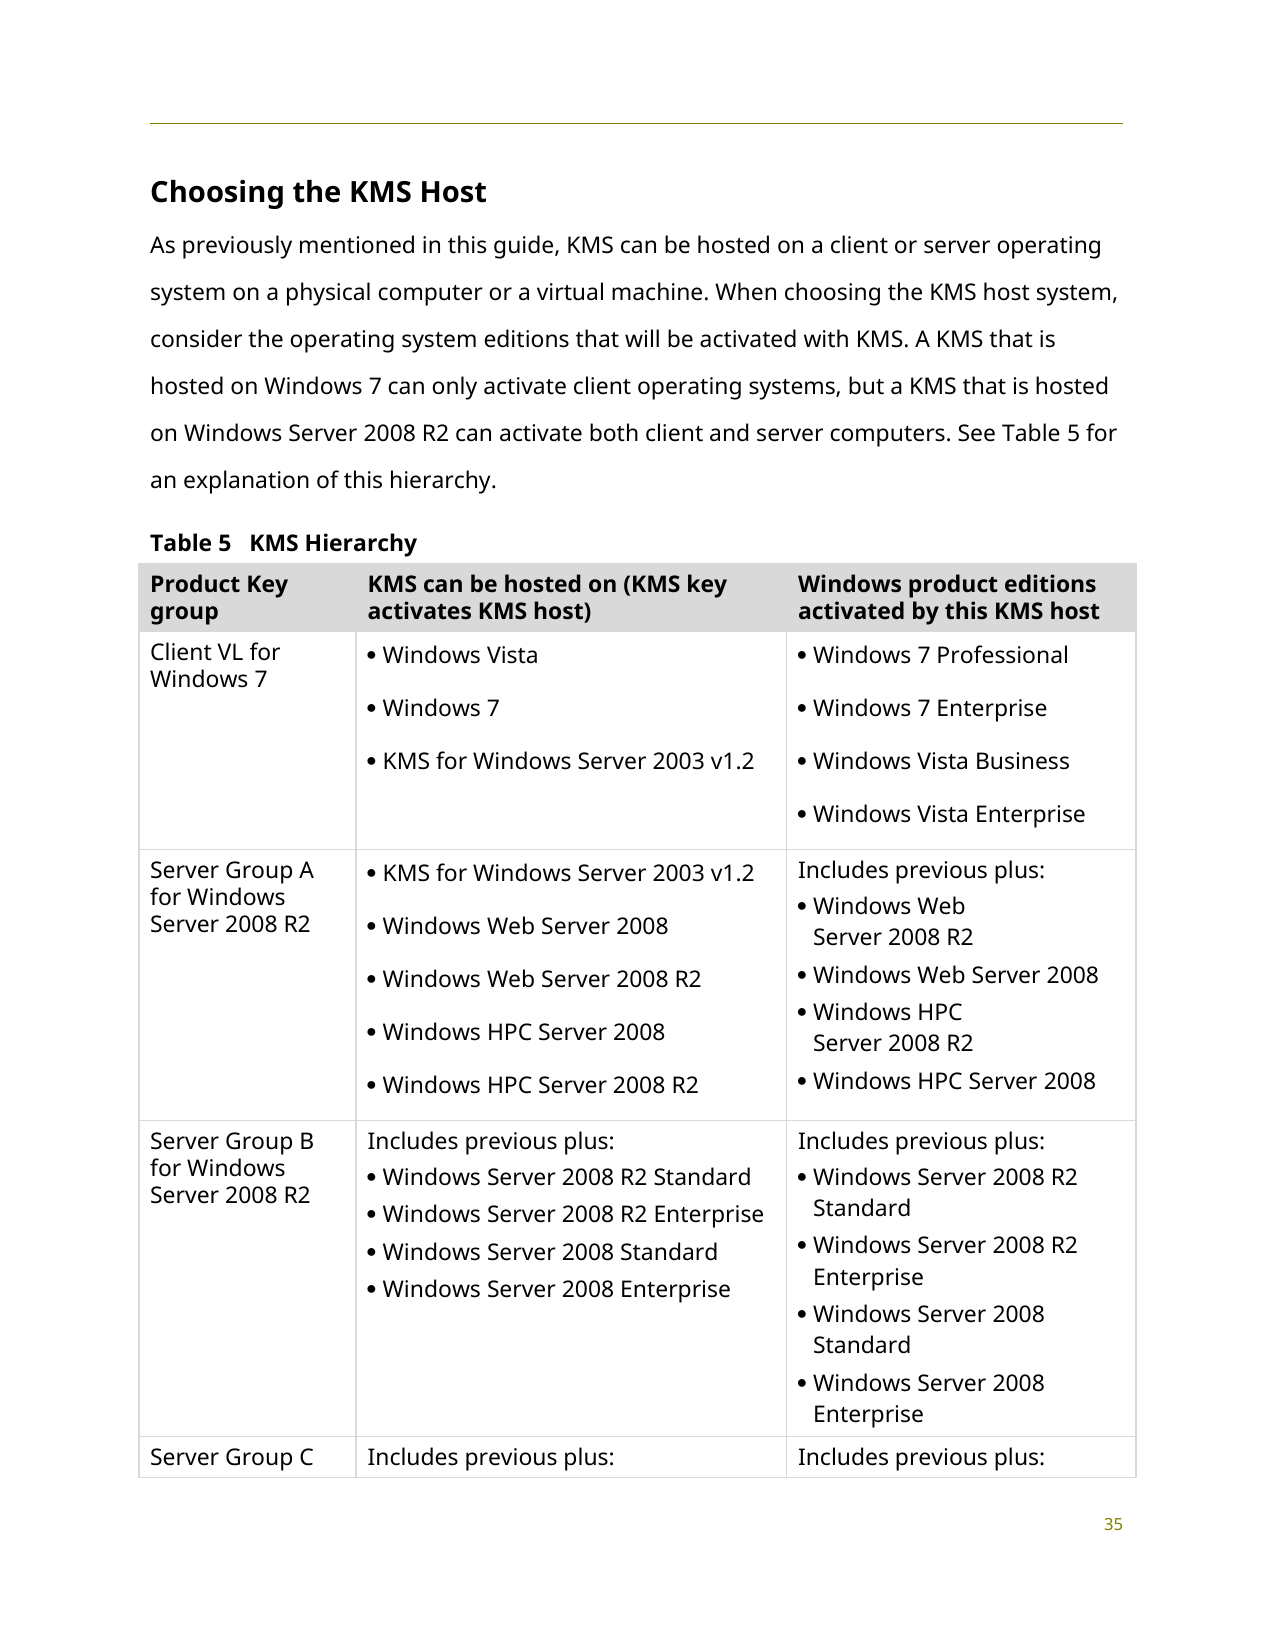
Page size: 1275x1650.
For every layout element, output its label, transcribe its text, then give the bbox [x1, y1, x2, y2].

table_cell Client VL for Windows 7 [140, 632, 355, 849]
table_cell KMS for Windows Server 2003 v1.2 Windows Web Server 2008 Windows Web Server 2008 R2 Windows HPC Server 2008 Windows HPC Server 2008 R2 [357, 850, 786, 1119]
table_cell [357, 1437, 786, 1477]
table_cell Windows Vista Windows 7 KMS for Windows Server 2003 v1.2 [357, 632, 786, 849]
table_header Windows product editions activated by this KMS host [787, 564, 1135, 631]
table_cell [787, 1437, 1135, 1477]
subtitle Choosing the KMS Host [150, 171, 1125, 211]
table_cell Includes previous plus: Windows Server 2008 R2 Standard Windows Server 2008 R2 Enterprise Windows Server 2008 Standard Windows Server 2008 Enterprise [787, 1121, 1135, 1436]
text As previously mentioned in this guide, KMS can be hosted on a client or server operating system on a physical computer or a virtual machine. When choosing the KMS host system, consider the operating system editions that will be activated with KMS. A KMS that is hosted on Windows 7 can only activate client operating systems, but a KMS that is hosted on Windows Server 2008 R2 can activate both client and server computers. See Table 5 for an explanation of this hierarchy. [150, 229, 1125, 495]
table_cell Server Group B for Windows Server 2008 R2 [140, 1121, 355, 1436]
table_cell Server Group A for Windows Server 2008 R2 [140, 850, 355, 1119]
table_cell Windows 7 Professional Windows 7 Enterprise Windows Vista Business Windows Vista Enterprise [787, 632, 1135, 849]
table_header Product Key group [140, 564, 355, 631]
table_cell Server Group C [140, 1437, 355, 1477]
text Table 5 KMS Hierarchy [150, 529, 1125, 556]
table_cell Includes previous plus: Windows Web Server 2008 R2 Windows Web Server 2008 Windows HPC Server 2008 R2 Windows HPC Server 2008 [787, 850, 1135, 1119]
table_cell Includes previous plus: Windows Server 2008 R2 Standard Windows Server 2008 R2 Enterprise Windows Server 2008 Standard Windows Server 2008 Enterprise [357, 1121, 786, 1436]
table_header KMS can be hosted on (KMS key activates KMS host) [357, 564, 786, 631]
